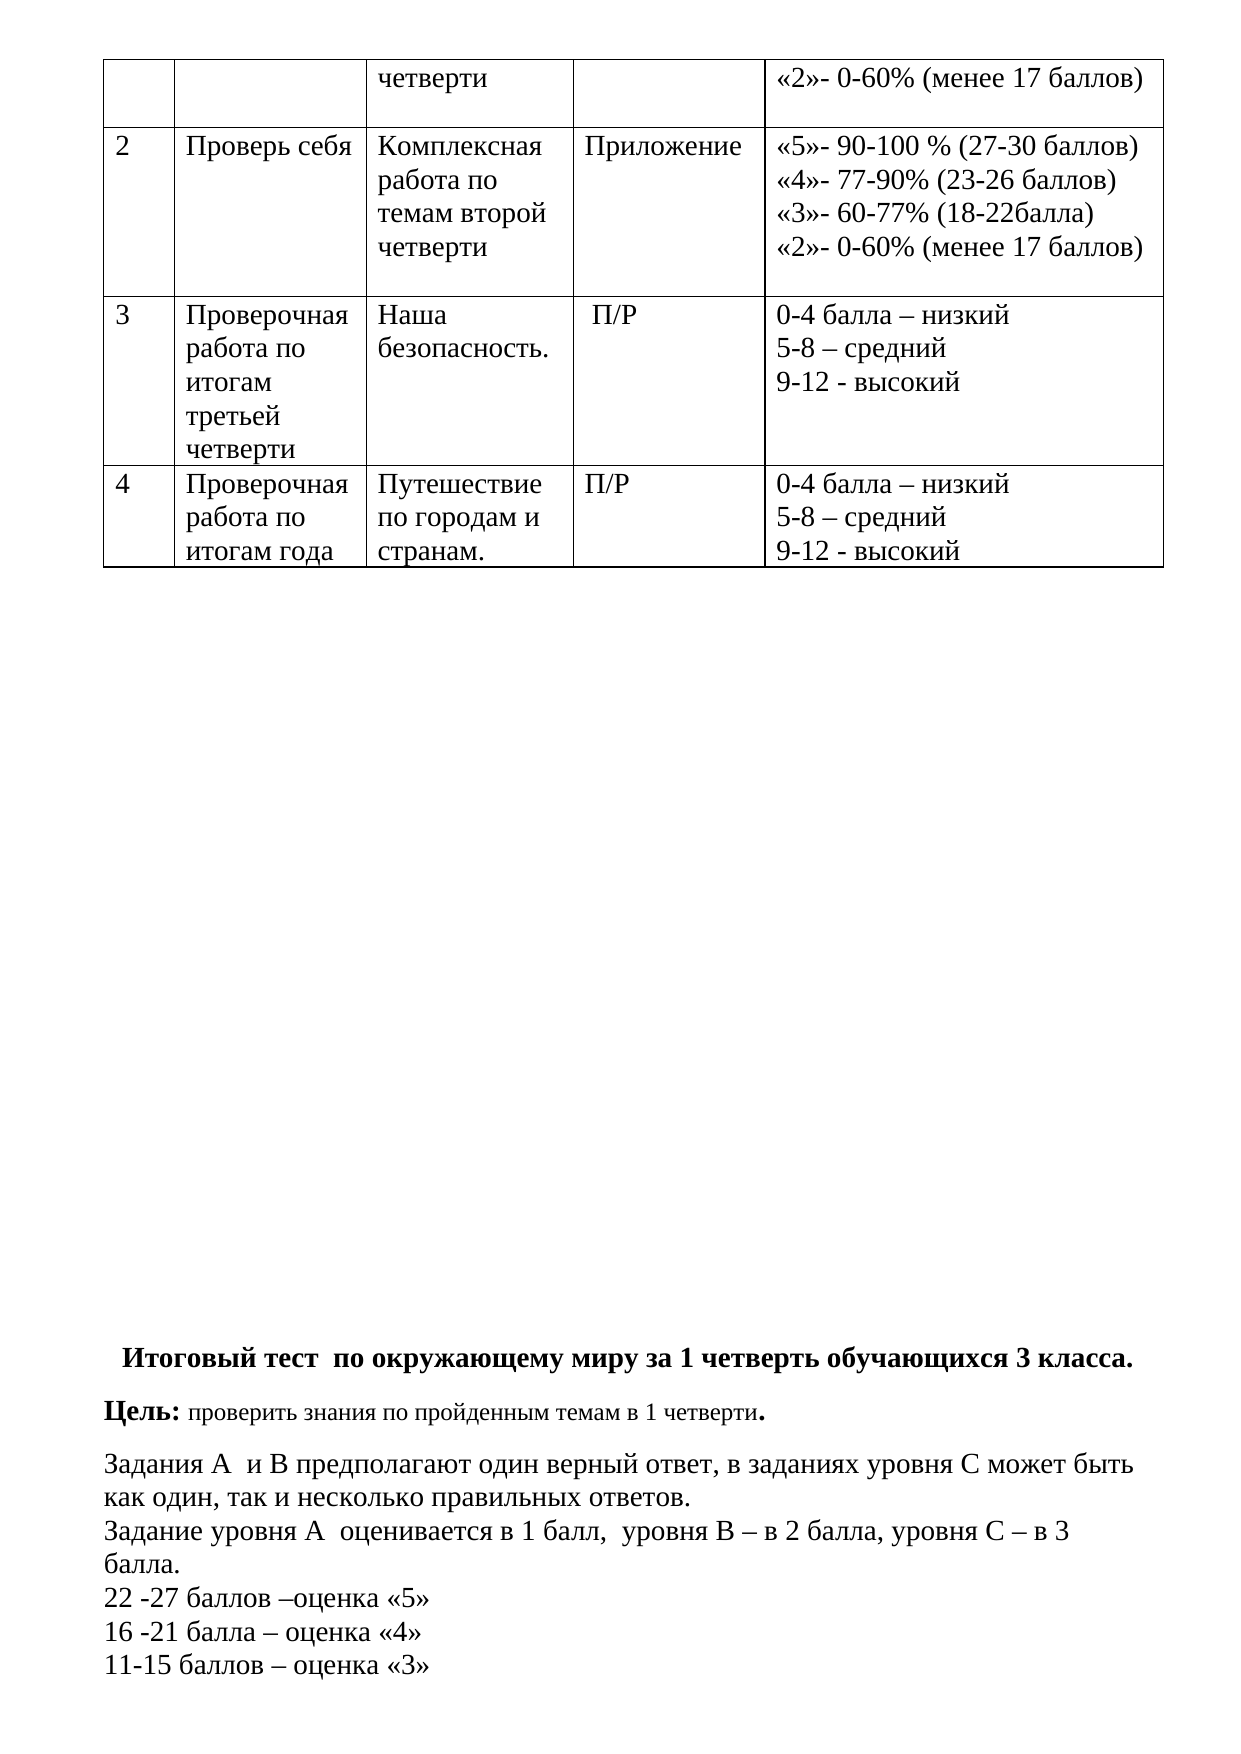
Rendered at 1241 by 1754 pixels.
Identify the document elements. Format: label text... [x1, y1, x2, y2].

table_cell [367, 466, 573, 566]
text Цель: проверить знания по пройденным темам в 1 четверти. [103, 1393, 1152, 1427]
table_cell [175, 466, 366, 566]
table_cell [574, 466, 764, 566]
text Задание уровня А оценивается в 1 балл, уровня В – в 2 балла, уровня С – в 3 балла. [103, 1513, 1152, 1580]
text 22 -27 баллов –оценка «5» [103, 1580, 1152, 1614]
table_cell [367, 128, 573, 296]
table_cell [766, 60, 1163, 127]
text Задания А и В предполагают один верный ответ, в заданиях уровня С может быть как один, так и несколько правильных ответов. [103, 1446, 1152, 1513]
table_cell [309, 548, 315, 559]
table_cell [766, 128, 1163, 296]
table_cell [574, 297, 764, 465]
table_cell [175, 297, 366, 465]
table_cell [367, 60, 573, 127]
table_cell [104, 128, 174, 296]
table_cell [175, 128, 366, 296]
text 16 -21 балла – оценка «4» [103, 1614, 1152, 1647]
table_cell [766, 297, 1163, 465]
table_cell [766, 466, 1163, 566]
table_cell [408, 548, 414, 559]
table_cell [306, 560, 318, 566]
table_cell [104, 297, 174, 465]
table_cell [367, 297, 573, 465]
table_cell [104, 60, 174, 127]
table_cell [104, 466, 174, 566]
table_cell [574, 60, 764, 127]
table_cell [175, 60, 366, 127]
text Итоговый тест по окружающему миру за 1 четверть обучающихся 3 класса. [103, 1340, 1152, 1374]
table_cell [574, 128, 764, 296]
text 11-15 баллов – оценка «3» [103, 1647, 1152, 1681]
